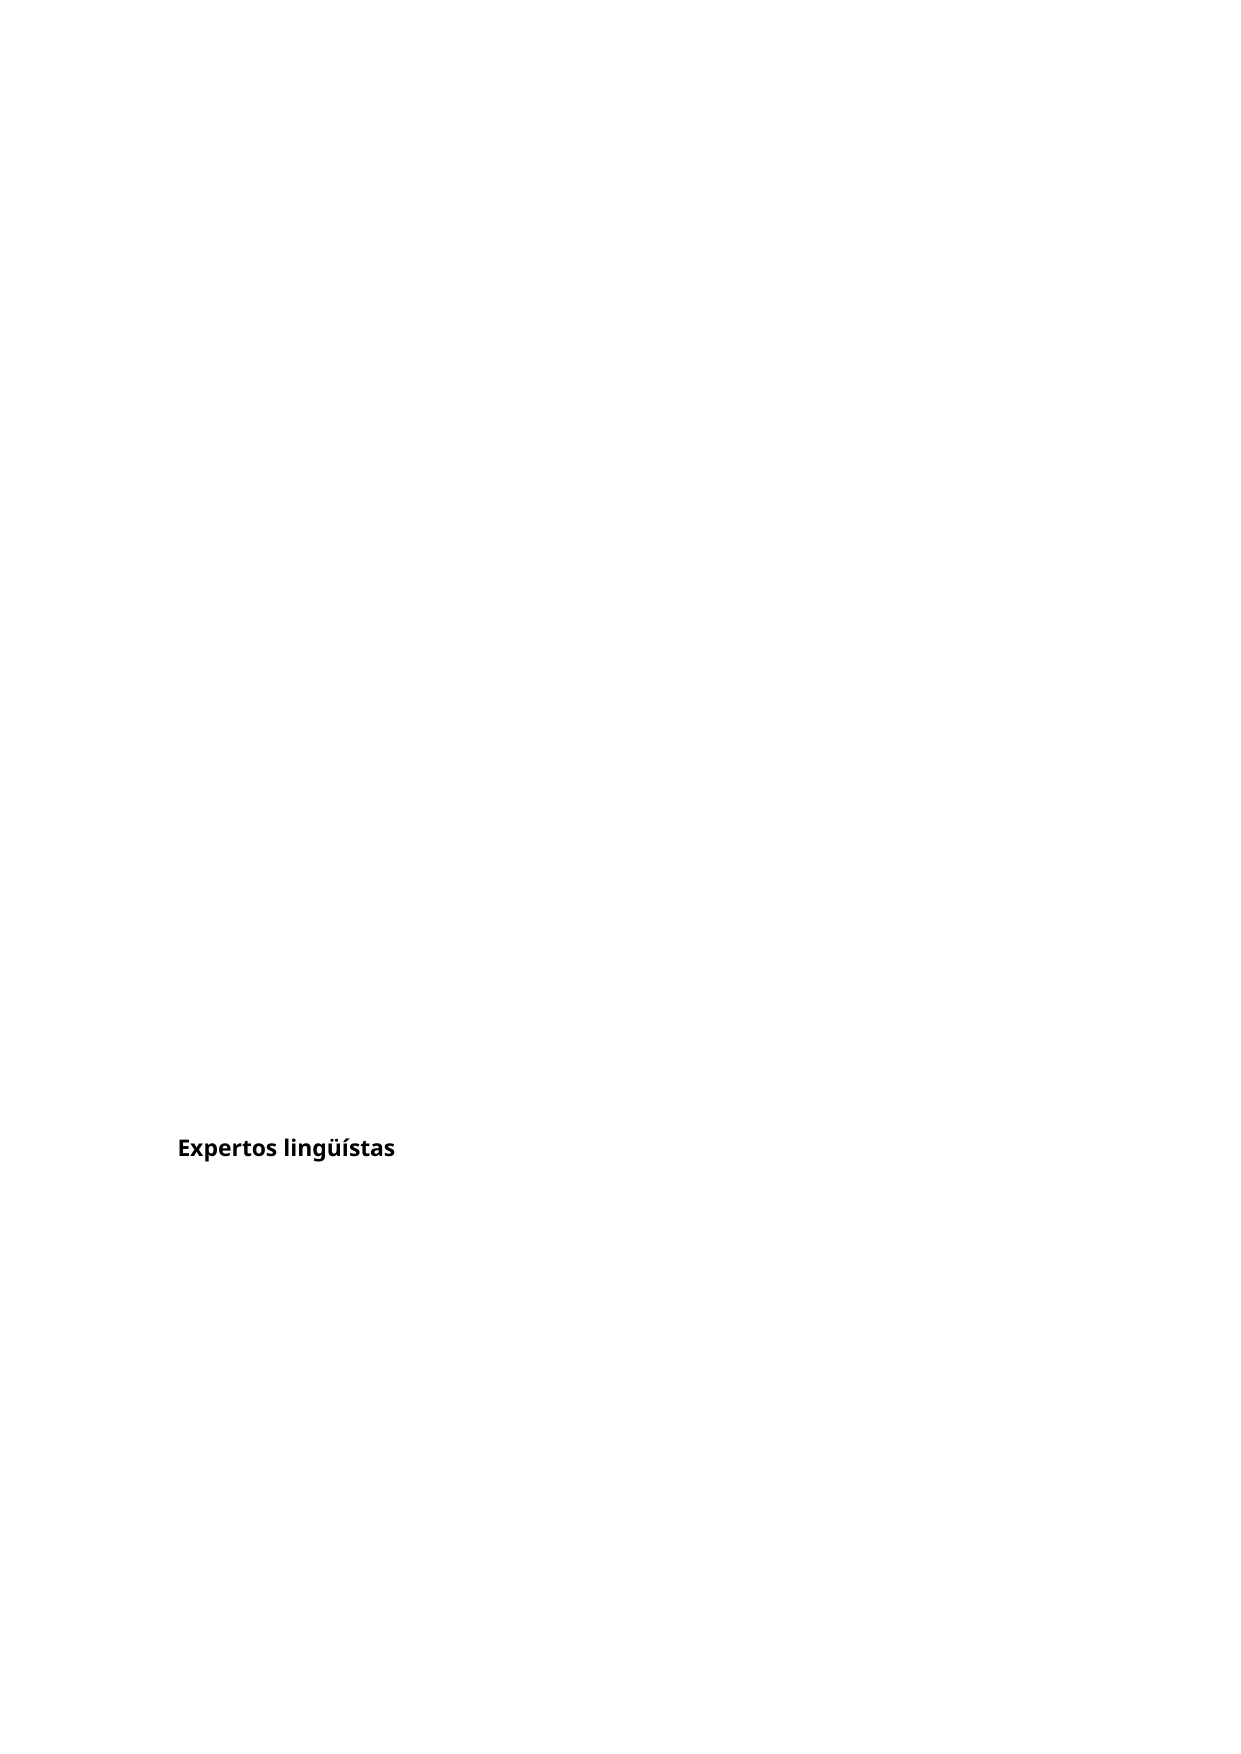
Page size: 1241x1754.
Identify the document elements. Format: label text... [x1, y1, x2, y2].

text Expertos lingüístas [177, 1132, 1063, 1163]
